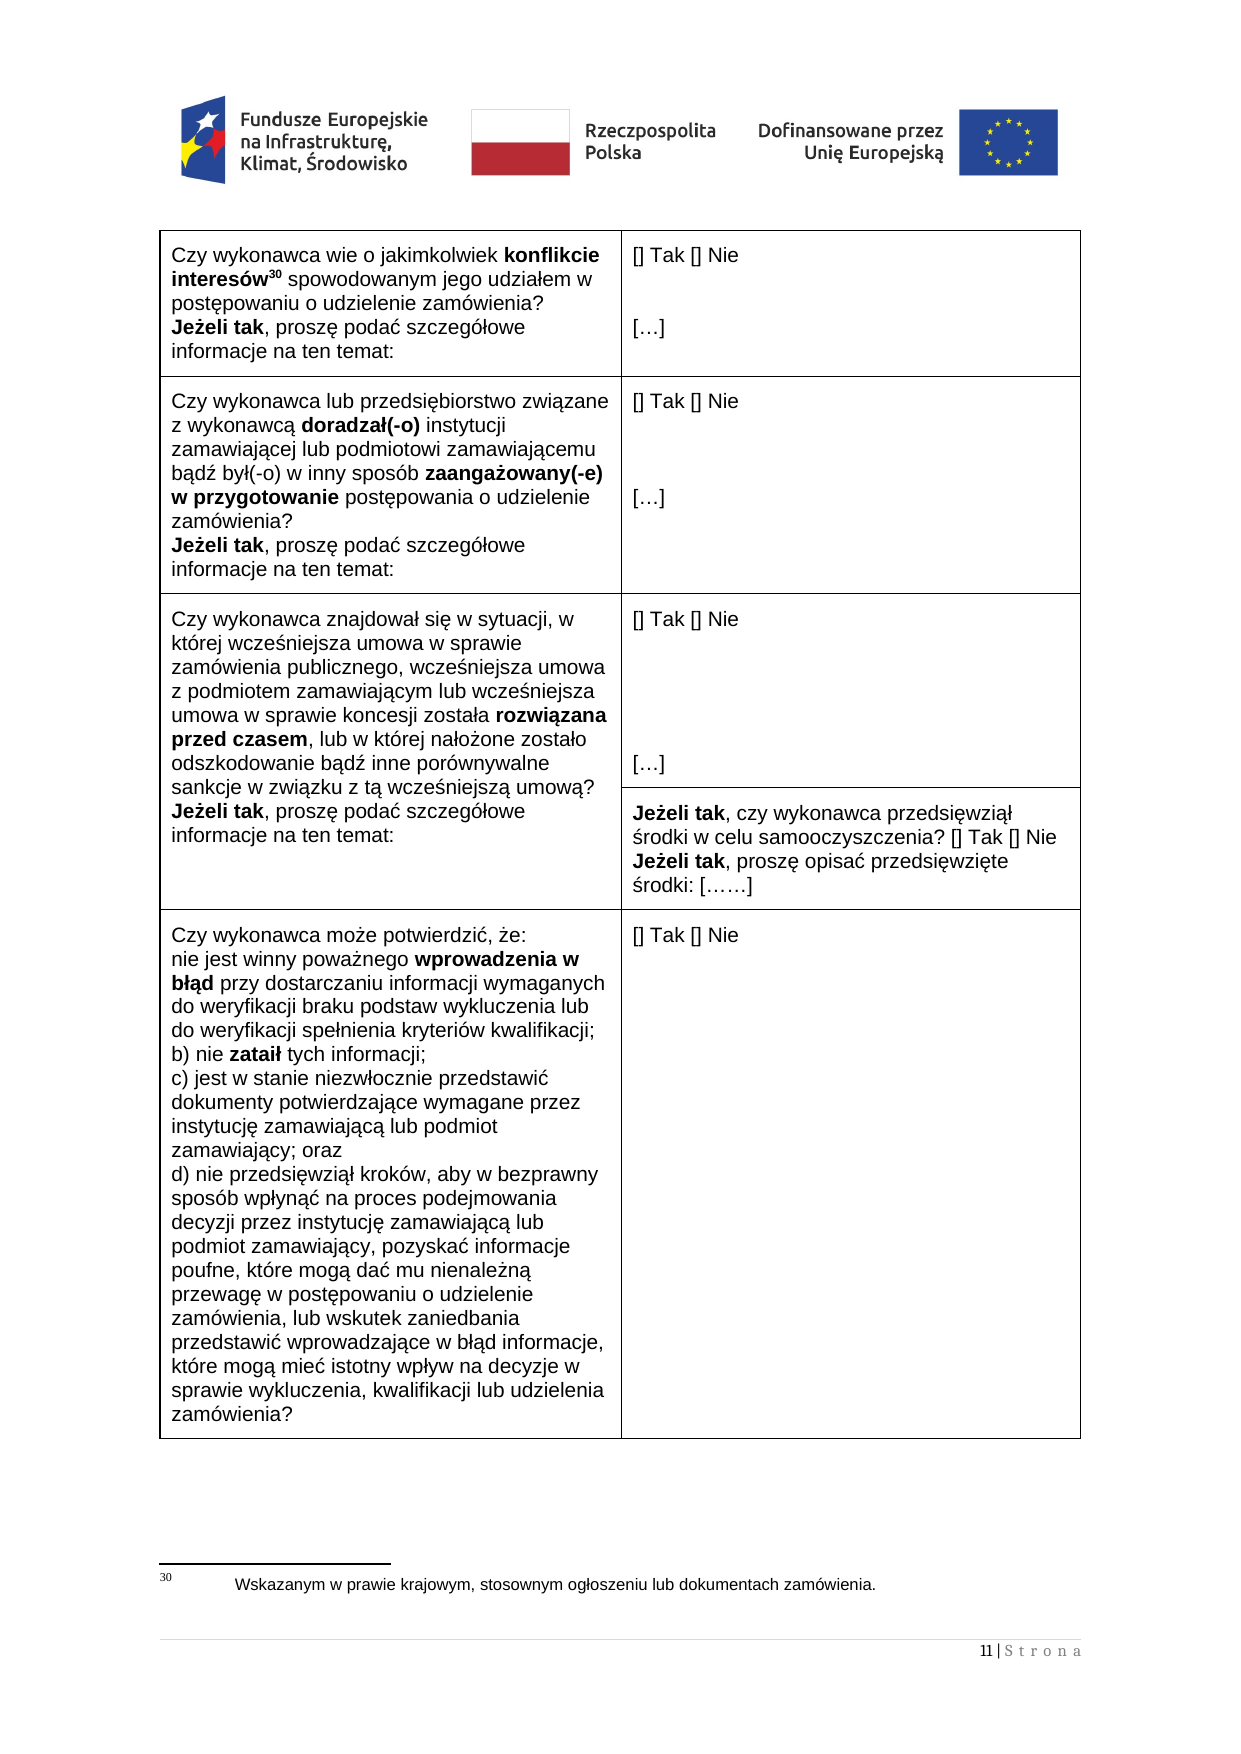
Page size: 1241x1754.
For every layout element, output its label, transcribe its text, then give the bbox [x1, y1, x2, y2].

table_cell Jeżeli tak, czy wykonawca przedsięwziął środki w celu samooczyszczenia? [] Tak [] Nie Jeżeli tak, proszę opisać przedsięwzięte środki: [……] [622, 788, 1080, 909]
table_cell Czy wykonawca lub przedsiębiorstwo związane z wykonawcą doradzał(-o) instytucji zamawiającej lub podmiotowi zamawiającemu bądź był(-o) w inny sposób zaangażowany(-e) w przygotowanie postępowania o udzielenie zamówienia? Jeżeli tak, proszę podać szczegółowe informacje na ten temat: [161, 377, 621, 593]
table_cell Czy wykonawca znajdował się w sytuacji, w której wcześniejsza umowa w sprawie zamówienia publicznego, wcześniejsza umowa z podmiotem zamawiającym lub wcześniejsza umowa w sprawie koncesji została rozwiązana przed czasem, lub w której nałożone zostało odszkodowanie bądź inne porównywalne sankcje w związku z tą wcześniejszą umową? Jeżeli tak, proszę podać szczegółowe informacje na ten temat: [161, 594, 621, 909]
table_cell [] Tak [] Nie […] [622, 231, 1080, 376]
table_cell Czy wykonawca może potwierdzić, że: nie jest winny poważnego wprowadzenia w błąd przy dostarczaniu informacji wymaganych do weryfikacji braku podstaw wykluczenia lub do weryfikacji spełnienia kryteriów kwalifikacji; b) nie zataił tych informacji; c) jest w stanie niezwłocznie przedstawić dokumenty potwierdzające wymagane przez instytucję zamawiającą lub podmiot zamawiający; oraz d) nie przedsięwziął kroków, aby w bezprawny sposób wpłynąć na proces podejmowania decyzji przez instytucję zamawiającą lub podmiot zamawiający, pozyskać informacje poufne, które mogą dać mu nienależną przewagę w postępowaniu o udzielenie zamówienia, lub wskutek zaniedbania przedstawić wprowadzające w błąd informacje, które mogą mieć istotny wpływ na decyzje w sprawie wykluczenia, kwalifikacji lub udzielenia zamówienia? [161, 910, 621, 1438]
table_cell [] Tak [] Nie [622, 910, 1080, 1438]
table_cell Czy wykonawca wie o jakimkolwiek konflikcie interesów spowodowanym jego udziałem w postępowaniu o udzielenie zamówienia? Jeżeli tak, proszę podać szczegółowe informacje na ten temat: [161, 231, 621, 376]
picture [159, 73, 1081, 206]
table_cell [] Tak [] Nie […] [622, 594, 1080, 787]
table_cell [] Tak [] Nie […] [622, 377, 1080, 593]
